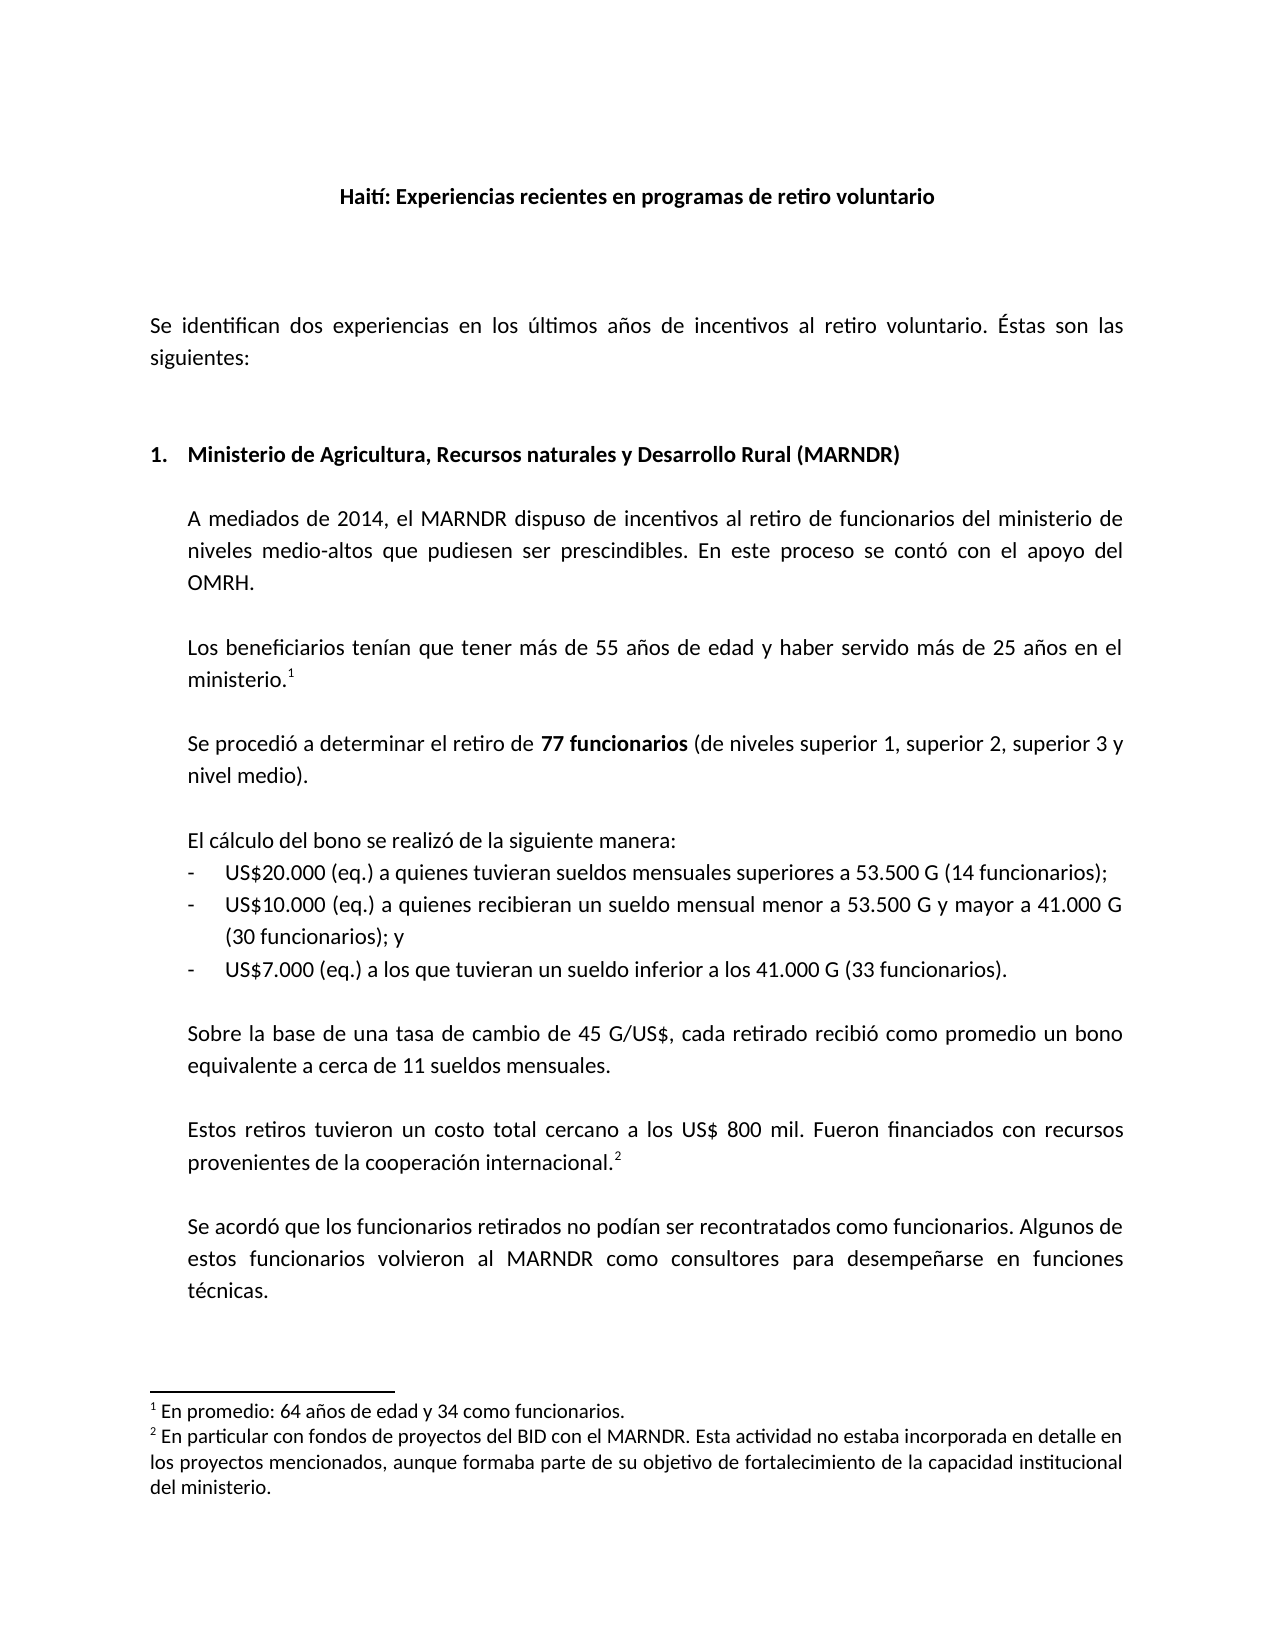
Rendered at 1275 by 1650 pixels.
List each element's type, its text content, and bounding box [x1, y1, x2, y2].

text Se procedió a determinar el retiro de 77 funcionarios (de niveles superior 1, superior 2, superior 3 y nivel medio). [187, 729, 1125, 789]
text Estos retiros tuvieron un costo total cercano a los US$ 800 mil. Fueron financiados con recursos provenientes de la cooperación internacional. [187, 1116, 1125, 1176]
list Ministerio de Agricultura, Recursos naturales y Desarrollo Rural (MARNDR) [150, 440, 1125, 468]
list US$7.000 (eq.) a los que tuvieran un sueldo inferior a los 41.000 G (33 funcionarios). [187, 955, 1125, 983]
text Haití: Experiencias recientes en programas de retiro voluntario [150, 182, 1125, 210]
text Se acordó que los funcionarios retirados no podían ser recontratados como funcionarios. Algunos de estos funcionarios volvieron al MARNDR como consultores para desempeñarse en funciones técnicas. [187, 1212, 1125, 1304]
text Sobre la base de una tasa de cambio de 45 G/US$, cada retirado recibió como promedio un bono equivalente a cerca de 11 sueldos mensuales. [187, 1019, 1125, 1079]
list US$20.000 (eq.) a quienes tuvieran sueldos mensuales superiores a 53.500 G (14 funcionarios); [187, 858, 1125, 886]
list US$10.000 (eq.) a quienes recibieran un sueldo mensual menor a 53.500 G y mayor a 41.000 G (30 funcionarios); y [187, 890, 1125, 951]
text El cálculo del bono se realizó de la siguiente manera: [187, 826, 1125, 854]
text A mediados de 2014, el MARNDR dispuso de incentivos al retiro de funcionarios del ministerio de niveles medio-altos que pudiesen ser prescindibles. En este proceso se contó con el apoyo del OMRH. [187, 504, 1125, 596]
text Se identifican dos experiencias en los últimos años de incentivos al retiro voluntario. Éstas son las siguientes: [150, 311, 1125, 371]
text Los beneficiarios tenían que tener más de 55 años de edad y haber servido más de 25 años en el ministerio. [187, 633, 1125, 693]
